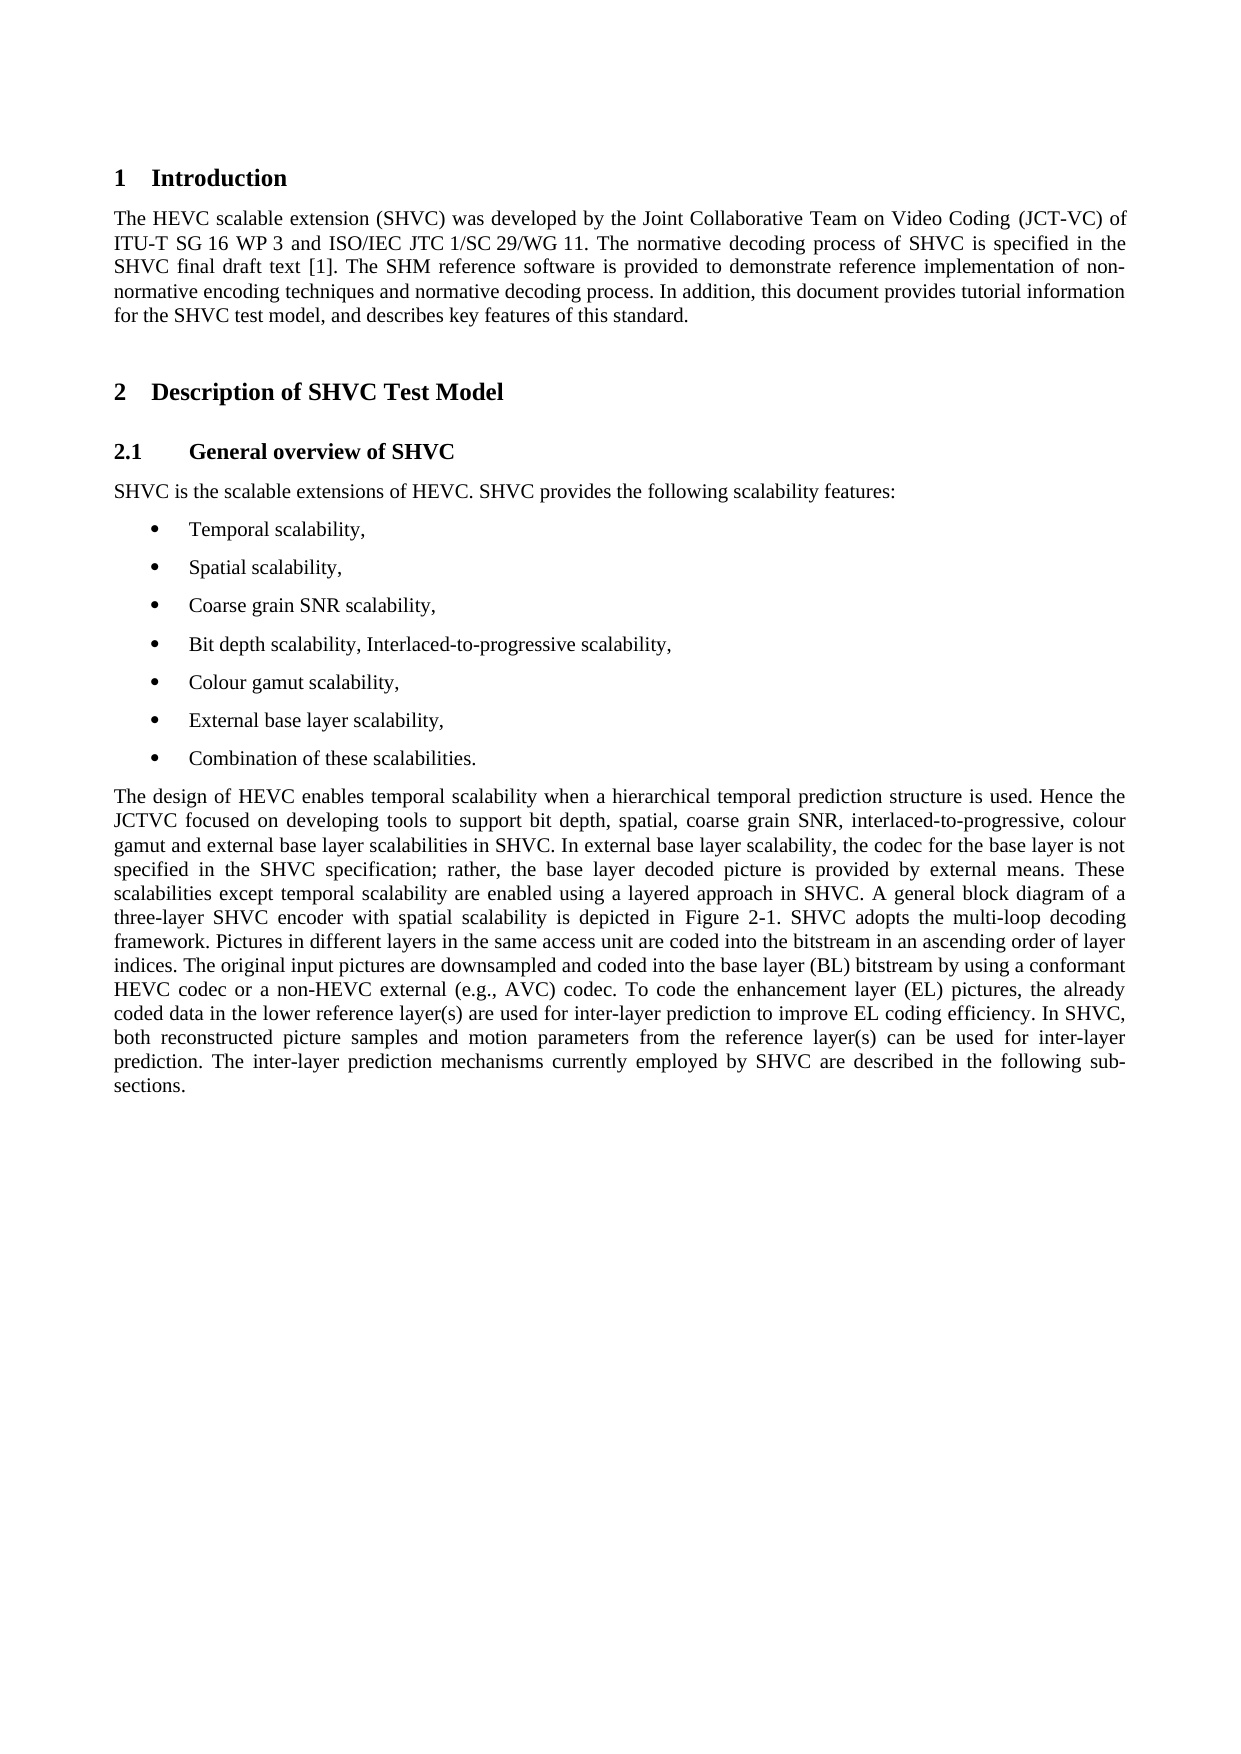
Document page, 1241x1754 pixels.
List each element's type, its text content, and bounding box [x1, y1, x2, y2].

text The design of HEVC enables temporal scalability when a hierarchical temporal prediction structure is used. Hence the JCTVC focused on developing tools to support bit depth, spatial, coarse grain SNR, interlaced-to-progressive, colour gamut and external base layer scalabilities in SHVC. In external base layer scalability, the codec for the base layer is not specified in the SHVC specification; rather, the base layer decoded picture is provided by external means. These scalabilities except temporal scalability are enabled using a layered approach in SHVC. A general block diagram of a three-layer SHVC encoder with spatial scalability is depicted in Figure 2-1. SHVC adopts the multi-loop decoding framework. Pictures in different layers in the same access unit are coded into the bitstream in an ascending order of layer indices. The original input pictures are downsampled and coded into the base layer (BL) bitstream by using a conformant HEVC codec or a non-HEVC external (e.g., AVC) codec. To code the enhancement layer (EL) pictures, the already coded data in the lower reference layer(s) are used for inter-layer prediction to improve EL coding efficiency. In SHVC, both reconstructed picture samples and motion parameters from the reference layer(s) can be used for inter-layer prediction. The inter-layer prediction mechanisms currently employed by SHVC are described in the following sub-sections. [113, 784, 1127, 1097]
subtitle General overview of SHVC [113, 438, 1127, 464]
subtitle Description of SHVC Test Model [113, 377, 1127, 405]
list Combination of these scalabilities. [151, 746, 1127, 770]
list Temporal scalability, [151, 517, 1127, 541]
list Bit depth scalability, Interlaced-to-progressive scalability, [151, 631, 1127, 656]
list External base layer scalability, [151, 708, 1127, 732]
subtitle Introduction [113, 163, 1127, 192]
list Spatial scalability, [151, 555, 1127, 579]
list Colour gamut scalability, [151, 670, 1127, 694]
list Coarse grain SNR scalability, [151, 593, 1127, 617]
text The HEVC scalable extension (SHVC) was developed by the Joint Collaborative Team on Video Coding (JCT-VC) of ITU-T SG 16 WP 3 and ISO/IEC JTC 1/SC 29/WG 11. The normative decoding process of SHVC is specified in the SHVC final draft text [1]. The SHM reference software is provided to demonstrate reference implementation of non-normative encoding techniques and normative decoding process. In addition, this document provides tutorial information for the SHVC test model, and describes key features of this standard. [113, 206, 1127, 327]
text SHVC is the scalable extensions of HEVC. SHVC provides the following scalability features: [113, 478, 1127, 503]
